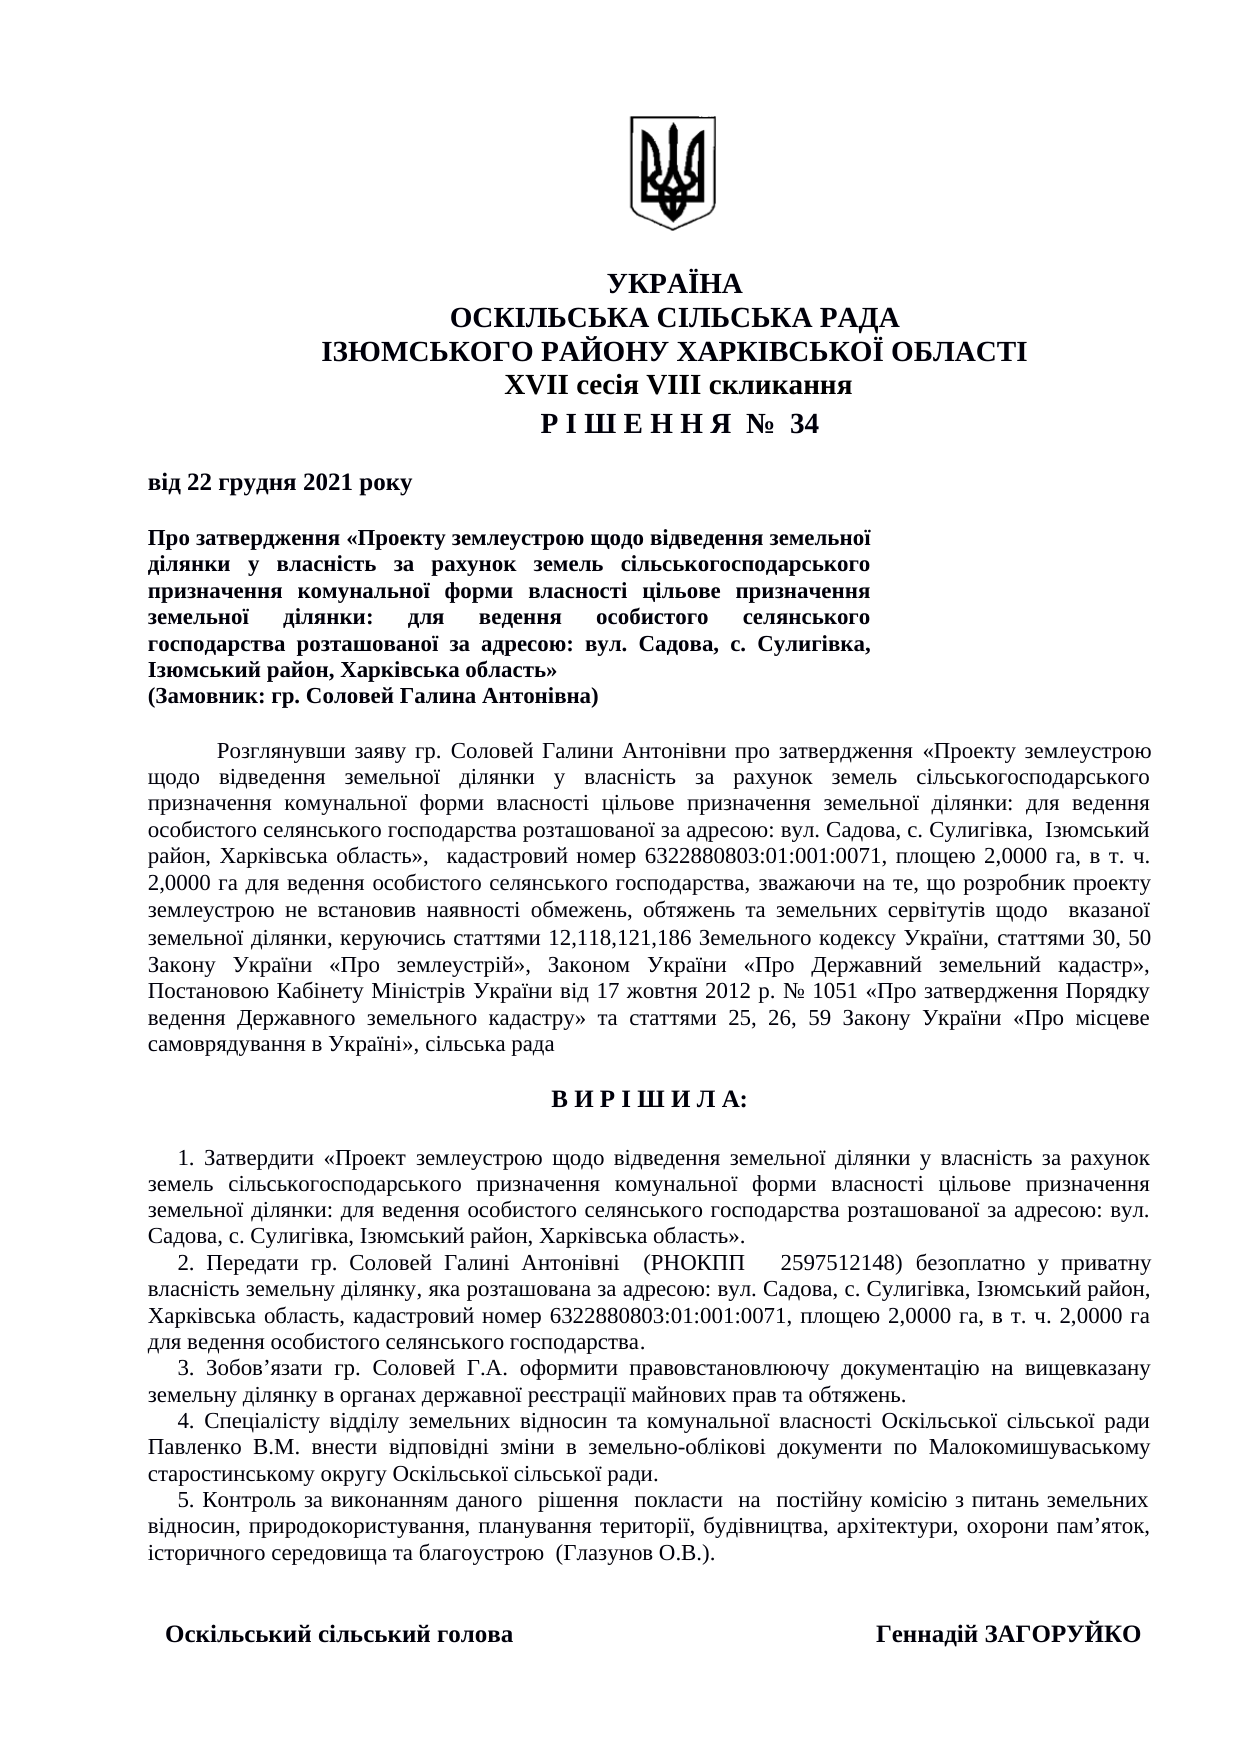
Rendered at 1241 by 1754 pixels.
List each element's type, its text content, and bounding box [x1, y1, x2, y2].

text ОСКІЛЬСЬКА СІЛЬСЬКА РАДА [198, 300, 1152, 334]
text 5. Контроль за виконанням даного рішення покласти на постійну комісію з питань земельних відносин, природокористування, планування території, будівництва, архітектури, охорони пам’яток, історичного середовища та благоустрою (Глазунов О.В.). [148, 1486, 1152, 1565]
text ІЗЮМСЬКОГО РАЙОНУ ХАРКІВСЬКОЇ ОБЛАСТІ [198, 334, 1152, 367]
text Розглянувши заяву гр. Соловей Галини Антонівни про затвердження «Проекту землеустрою щодо відведення земельної ділянки у власність за рахунок земель сільськогосподарського призначення комунальної форми власності цільове призначення земельної ділянки: для ведення особистого селянського господарства розташованої за адресою: вул. Садова, с. Сулигівка, Ізюмський район, Харківська область», кадастровий номер 6322880803:01:001:0071, площею 2,0000 га, в т. ч. 2,0000 га для ведення особистого селянського господарства, зважаючи на те, що розробник проекту землеустрою не встановив наявності обмежень, обтяжень та земельних сервітутів щодо вказаної земельної ділянки, керуючись статтями 12,118,121,186 Земельного кодексу України, статтями 30, 50 Закону України «Про землеустрій», Законом України «Про Державний земельний кадастр», Постановою Кабінету Міністрів України від 17 жовтня 2012 р. № 1051 «Про затвердження Порядку ведення Державного земельного кадастру» та статтями 25, 26, 59 Закону України «Про місцеве самоврядування в Україні», сільська рада [148, 737, 1152, 1056]
text (Замовник: гр. Соловей Галина Антонівна) [148, 682, 871, 709]
text Р І Ш Е Н Н Я № 34 [198, 406, 1152, 439]
text XVII сесія VIII скликання [198, 367, 1152, 401]
text УКРАЇНА [198, 267, 1152, 300]
text 4. Спеціалісту відділу земельних відносин та комунальної власності Оскільської сільської ради Павленко В.М. внести відповідні зміни в земельно-облікові документи по Малокомишуваському старостинському округу Оскільської сільської ради. [148, 1407, 1152, 1486]
text від 22 грудня 2021 року [148, 467, 1152, 496]
picture [591, 115, 763, 267]
text В И Р І Ш И Л А: [148, 1084, 1152, 1113]
text 2. Передати гр. Соловей Галині Антонівні (РНОКПП 2597512148) безоплатно у приватну власність земельну ділянку, яка розташована за адресою: вул. Садова, с. Сулигівка, Ізюмський район, Харківська область, кадастровий номер 6322880803:01:001:0071, площею 2,0000 га, в т. ч. 2,0000 га для ведення особистого селянського господарства. [148, 1249, 1152, 1354]
text Про затвердження «Проекту землеустрою щодо відведення земельної ділянки у власність за рахунок земель сільськогосподарського призначення комунальної форми власності цільове призначення земельної ділянки: для ведення особистого селянського господарства розташованої за адресою: вул. Садова, с. Сулигівка, Ізюмський район, Харківська область» [148, 524, 871, 682]
text 1. Затвердити «Проект землеустрою щодо відведення земельної ділянки у власність за рахунок земель сільськогосподарського призначення комунальної форми власності цільове призначення земельної ділянки: для ведення особистого селянського господарства розташованої за адресою: вул. Садова, с. Сулигівка, Ізюмський район, Харківська область». [148, 1143, 1152, 1249]
text Оскільський сільський голова Геннадій ЗАГОРУЙКО [148, 1619, 1152, 1648]
text 3. Зобов’язати гр. Соловей Г.А. оформити правовстановлюючу документацію на вищевказану земельну ділянку в органах державної реєстрації майнових прав та обтяжень. [148, 1354, 1152, 1407]
